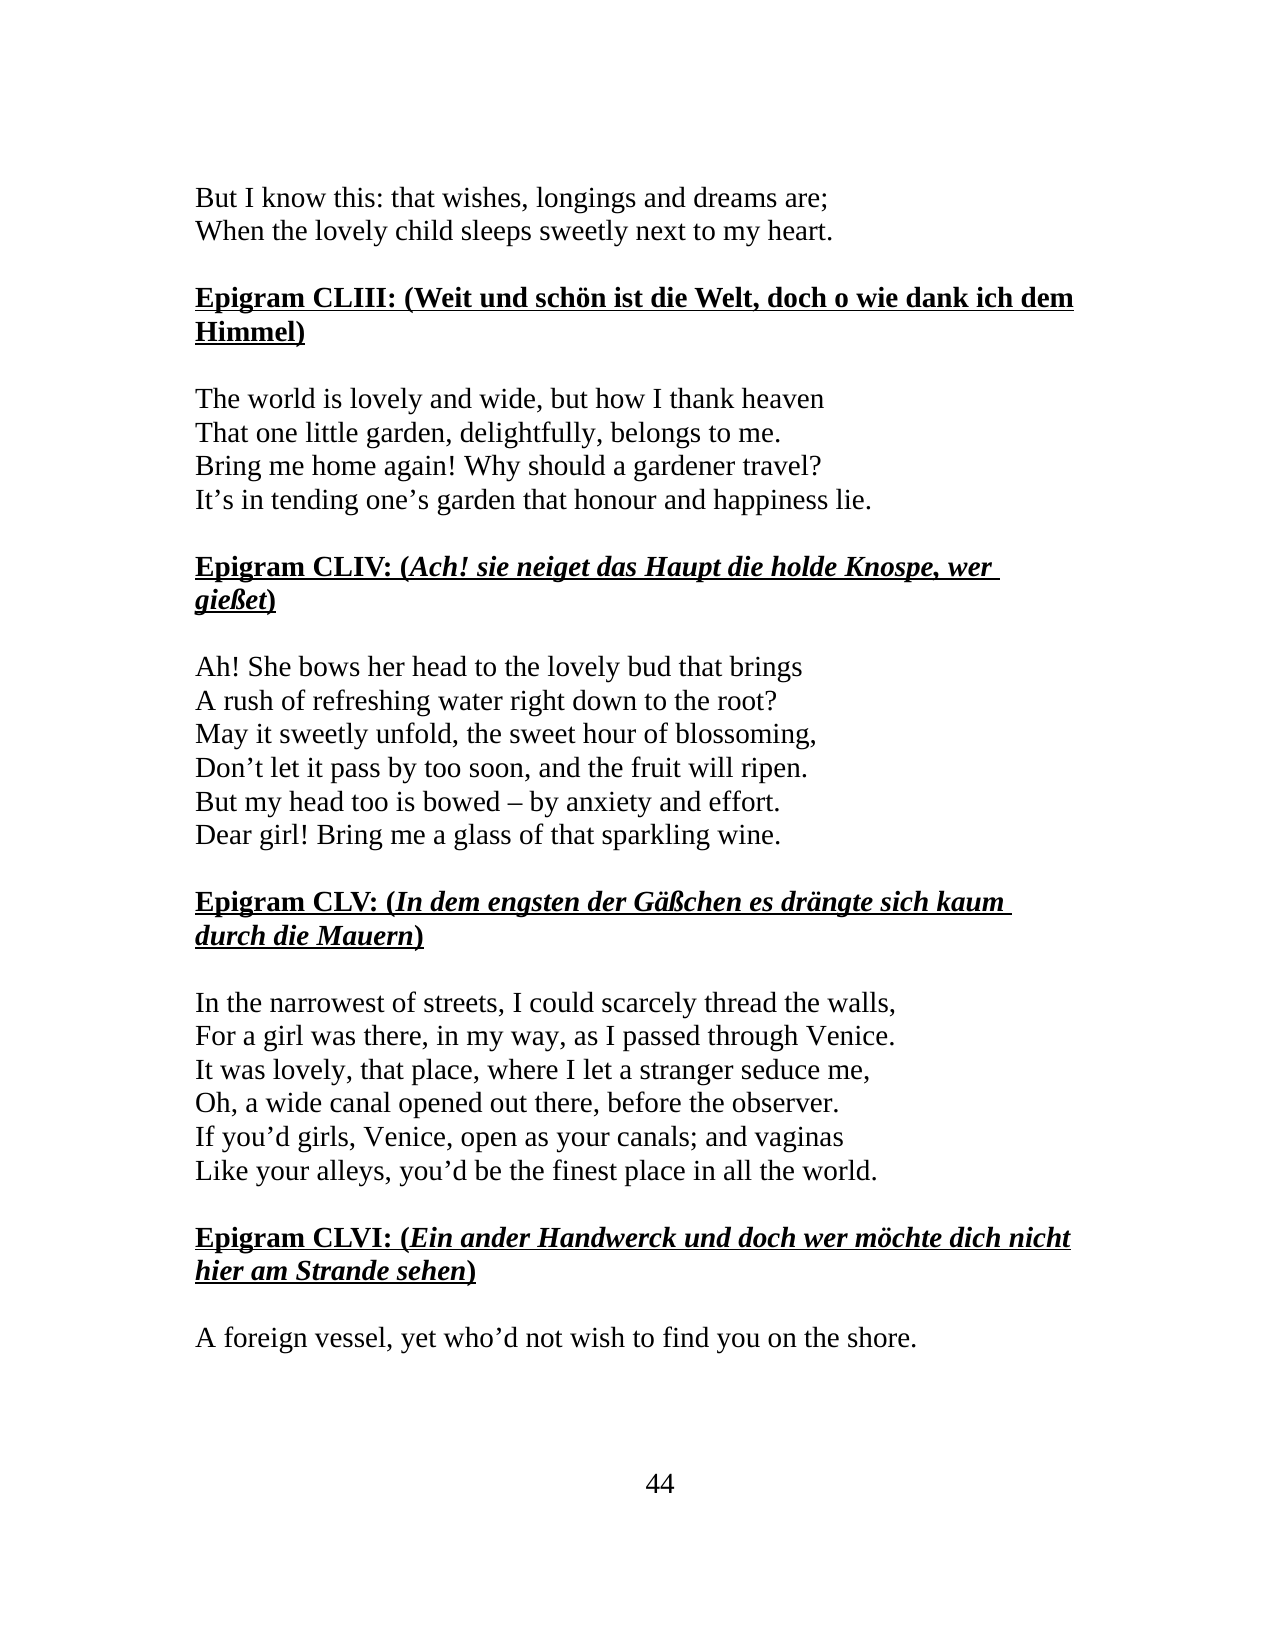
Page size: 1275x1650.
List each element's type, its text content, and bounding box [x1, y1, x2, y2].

text Bring me home again! Why should a gardener travel? [195, 448, 1080, 482]
text If you’d girls, Venice, open as your canals; and vaginas [195, 1119, 1080, 1153]
text But my head too is bowed – by anxiety and effort. [195, 784, 1080, 817]
text For a girl was there, in my way, as I passed through Venice. [195, 1018, 1080, 1052]
text Oh, a wide canal opened out there, before the observer. [195, 1086, 1080, 1119]
text But I know this: that wishes, longings and dreams are; [195, 180, 1080, 213]
text May it sweetly unfold, the sweet hour of blossoming, [195, 717, 1080, 750]
text A rush of refreshing water right down to the root? [195, 683, 1080, 717]
subtitle A foreign vessel, yet who’d not wish to find you on the shore. [195, 1320, 1080, 1354]
subtitle Epigram CLIII: (Weit und schön ist die Welt, doch o wie dank ich dem Himmel) [195, 281, 1080, 348]
text It’s in tending one’s garden that honour and happiness lie. [195, 482, 1080, 515]
subtitle The world is lovely and wide, but how I thank heaven [195, 381, 1080, 415]
text That one little garden, delightfully, belongs to me. [195, 415, 1080, 448]
text Don’t let it pass by too soon, and the fruit will ripen. [195, 750, 1080, 784]
subtitle Epigram CLIV: (Ach! sie neiget das Haupt die holde Knospe, wer gießet) [195, 549, 1080, 616]
subtitle In the narrowest of streets, I could scarcely thread the walls, [195, 985, 1080, 1018]
subtitle Ah! She bows her head to the lovely bud that brings [195, 649, 1080, 683]
text When the lovely child sleeps sweetly next to my heart. [195, 213, 1080, 247]
subtitle Epigram CLV: (In dem engsten der Gäßchen es drängte sich kaum durch die Mauern) [195, 884, 1080, 951]
text Dear girl! Bring me a glass of that sparkling wine. [195, 817, 1080, 851]
text Like your alleys, you’d be the finest place in all the world. [195, 1153, 1080, 1186]
subtitle Epigram CLVI: (Ein ander Handwerck und doch wer möchte dich nicht hier am Strande sehen) [195, 1220, 1080, 1287]
text It was lovely, that place, where I let a stranger seduce me, [195, 1052, 1080, 1086]
